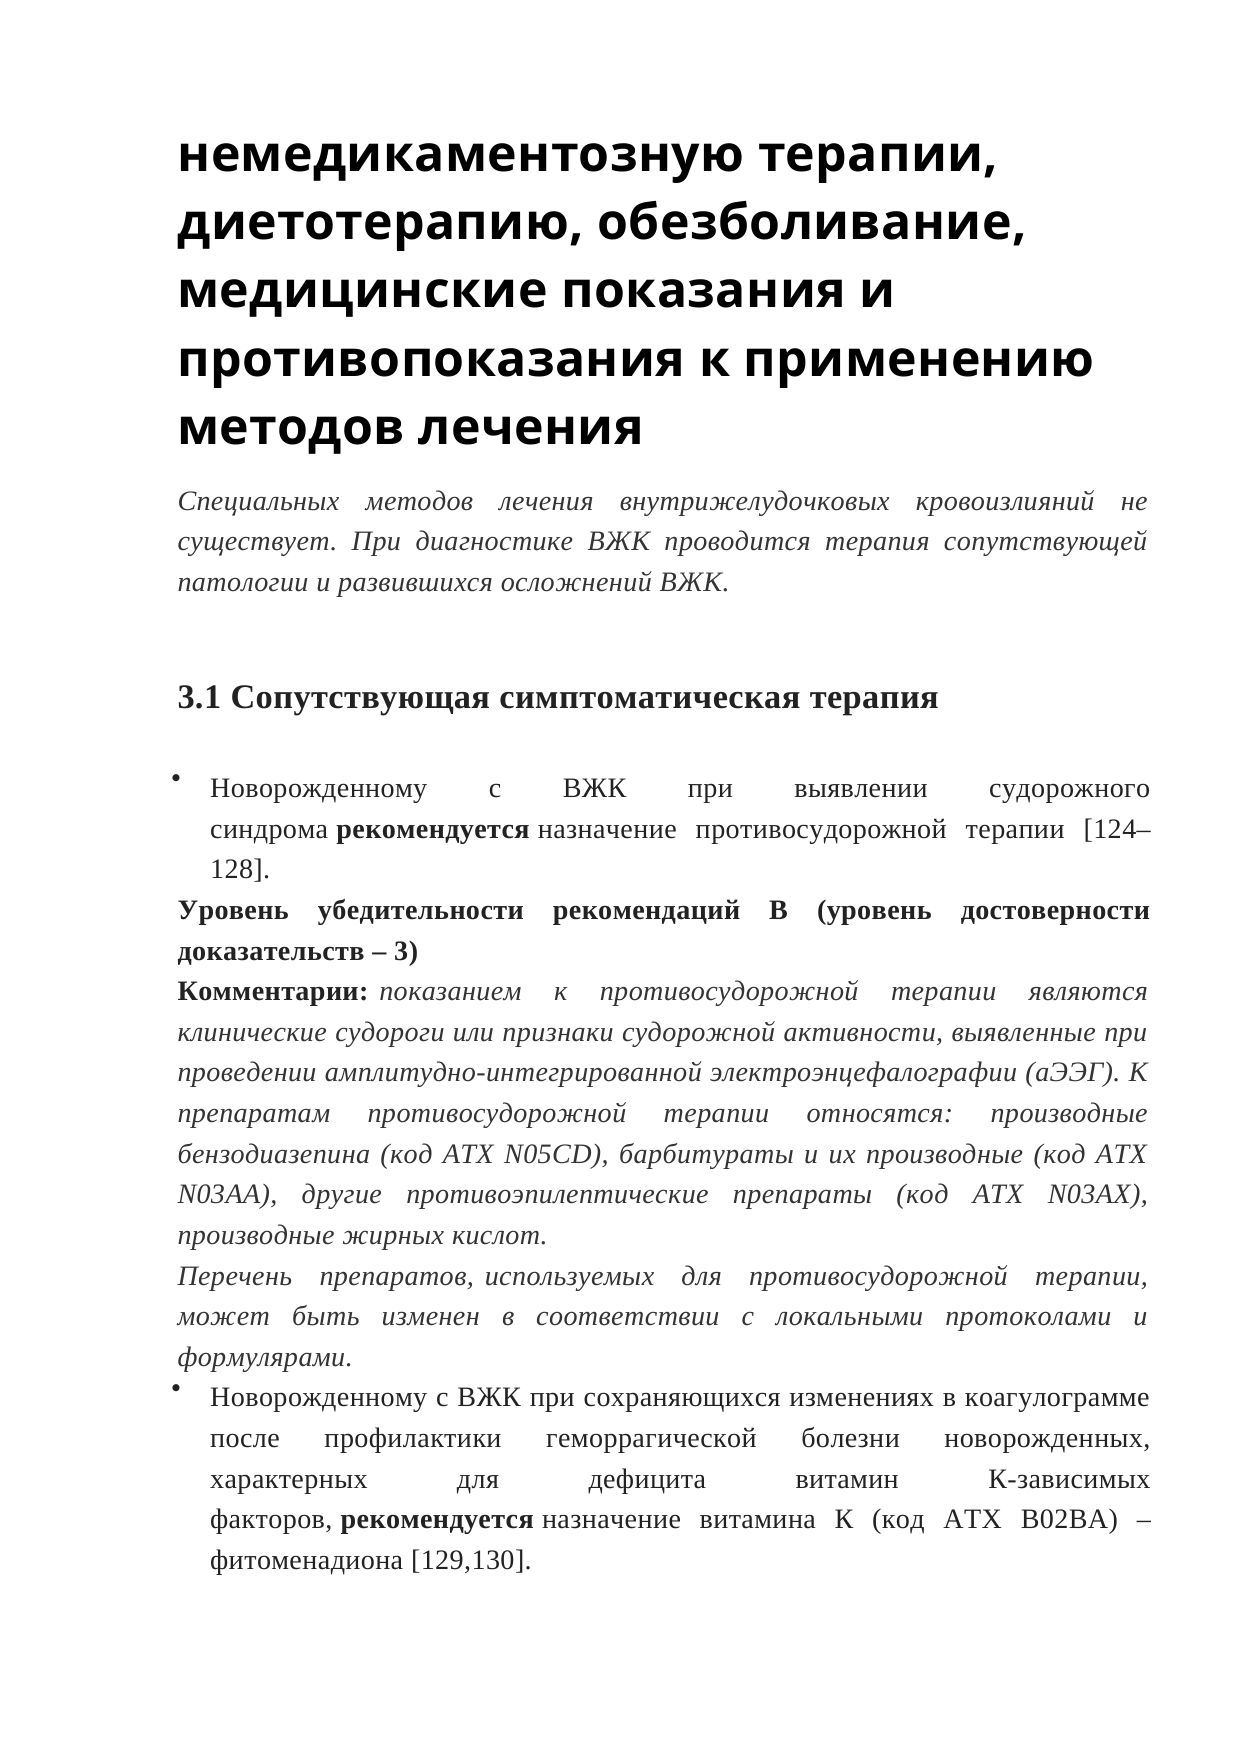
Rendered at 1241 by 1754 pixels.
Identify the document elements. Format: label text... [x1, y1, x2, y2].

text Уровень убедительности рекомендаций В (уровень достоверности доказательств – 3) [177, 885, 1152, 966]
text 3.1 Сопутствующая симптоматическая терапия [177, 675, 1152, 716]
text Специальных методов лечения внутрижелудочковых кровоизлияний не существует. При диагностике ВЖК проводится терапия сопутствующей патологии и развившихся осложнений ВЖК. [177, 475, 1152, 597]
list Новорожденному с ВЖК при сохраняющихся изменениях в коагулограмме после профилактики геморрагической болезни новорожденных, характерных для дефицита витамин К-зависимых факторов, рекомендуется назначение витамина К (код АТХ В02ВА) – фитоменадиона [129,130]. [172, 1372, 1152, 1575]
text Перечень препаратов, используемых для противосудорожной терапии, может быть изменен в соответствии с локальными протоколами и формулярами. [177, 1250, 1152, 1372]
list Новорожденному с ВЖК при выявлении судорожного синдрома рекомендуется назначение противосудорожной терапии [124–128]. [172, 763, 1152, 885]
text Комментарии: показанием к противосудорожной терапии являются клинические судороги или признаки судорожной активности, выявленные при проведении амплитудно-интегрированной электроэнцефалографии (аЭЭГ). К препаратам противосудорожной терапии относятся: производные бензодиазепина (код АТХ N05CD), барбитураты и их производные (код АТХ N03AA), другие противоэпилептические препараты (код АТХ N03AX), производные жирных кислот. [177, 966, 1152, 1250]
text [177, 118, 1152, 459]
